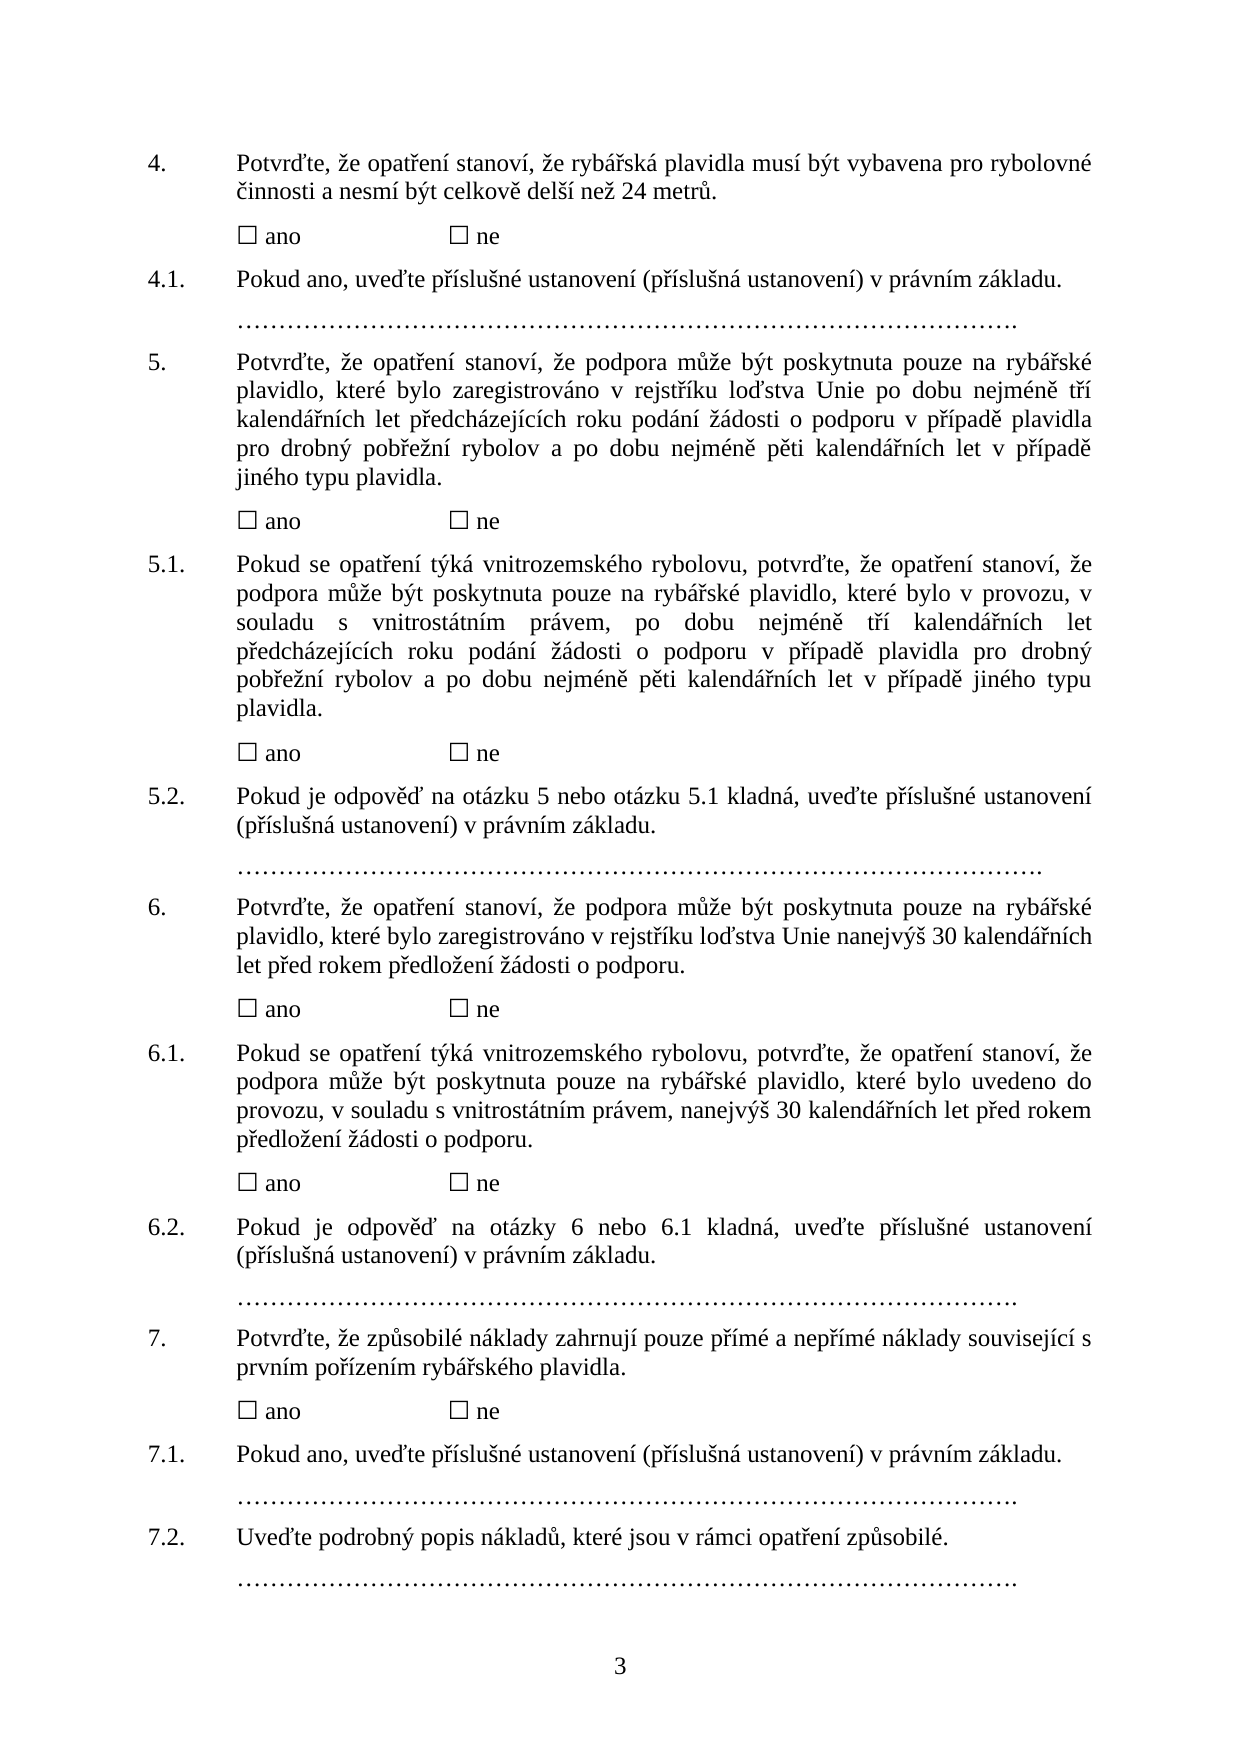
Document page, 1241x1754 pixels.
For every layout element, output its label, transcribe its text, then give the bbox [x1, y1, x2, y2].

text …………………………………………………………………………………. [236, 1282, 1093, 1310]
text 7.1. Pokud ano, uveďte příslušné ustanovení (příslušná ustanovení) v právním základu. [148, 1439, 1093, 1468]
text 4. Potvrďte, že opatření stanoví, že rybářská plavidla musí být vybavena pro rybolovné činnosti a nesmí být celkově delší než 24 metrů. [148, 148, 1093, 205]
text 6.2. Pokud je odpověď na otázky 6 nebo 6.1 kladná, uveďte příslušné ustanovení (příslušná ustanovení) v právním základu. [148, 1212, 1093, 1269]
text 5. Potvrďte, že opatření stanoví, že podpora může být poskytnuta pouze na rybářské plavidlo, které bylo zaregistrováno v rejstříku loďstva Unie po dobu nejméně tří kalendářních let předcházejících roku podání žádosti o podporu v případě plavidla pro drobný pobřežní rybolov a po dobu nejméně pěti kalendářních let v případě jiného typu plavidla. [148, 347, 1093, 490]
text …………………………………………………………………………………. [236, 1481, 1093, 1509]
text …………………………………………………………………………………. [236, 1563, 1093, 1592]
text 7. Potvrďte, že způsobilé náklady zahrnují pouze přímé a nepřímé náklady související s prvním pořízením rybářského plavidla. [148, 1323, 1093, 1380]
text ano ne [236, 991, 1093, 1025]
text 7.2. Uveďte podrobný popis nákladů, které jsou v rámci opatření způsobilé. [148, 1522, 1093, 1551]
text 5.2. Pokud je odpověď na otázku 5 nebo otázku 5.1 kladná, uveďte příslušné ustanovení (příslušná ustanovení) v právním základu. [148, 781, 1093, 838]
text ano ne [236, 218, 1093, 252]
text ano ne [236, 503, 1093, 537]
text …………………………………………………………………………………. [236, 305, 1093, 334]
text ……………………………………………………………………………………. [236, 851, 1093, 880]
text ano ne [236, 734, 1093, 768]
text 4.1. Pokud ano, uveďte příslušné ustanovení (příslušná ustanovení) v právním základu. [148, 264, 1093, 293]
text 6.1. Pokud se opatření týká vnitrozemského rybolovu, potvrďte, že opatření stanoví, že podpora může být poskytnuta pouze na rybářské plavidlo, které bylo uvedeno do provozu, v souladu s vnitrostátním právem, nanejvýš 30 kalendářních let před rokem předložení žádosti o podporu. [148, 1038, 1093, 1153]
text ano ne [236, 1393, 1093, 1427]
text ano ne [236, 1165, 1093, 1199]
text 6. Potvrďte, že opatření stanoví, že podpora může být poskytnuta pouze na rybářské plavidlo, které bylo zaregistrováno v rejstříku loďstva Unie nanejvýš 30 kalendářních let před rokem předložení žádosti o podporu. [148, 892, 1093, 978]
text 5.1. Pokud se opatření týká vnitrozemského rybolovu, potvrďte, že opatření stanoví, že podpora může být poskytnuta pouze na rybářské plavidlo, které bylo v provozu, v souladu s vnitrostátním právem, po dobu nejméně tří kalendářních let předcházejících roku podání žádosti o podporu v případě plavidla pro drobný pobřežní rybolov a po dobu nejméně pěti kalendářních let v případě jiného typu plavidla. [148, 549, 1093, 722]
